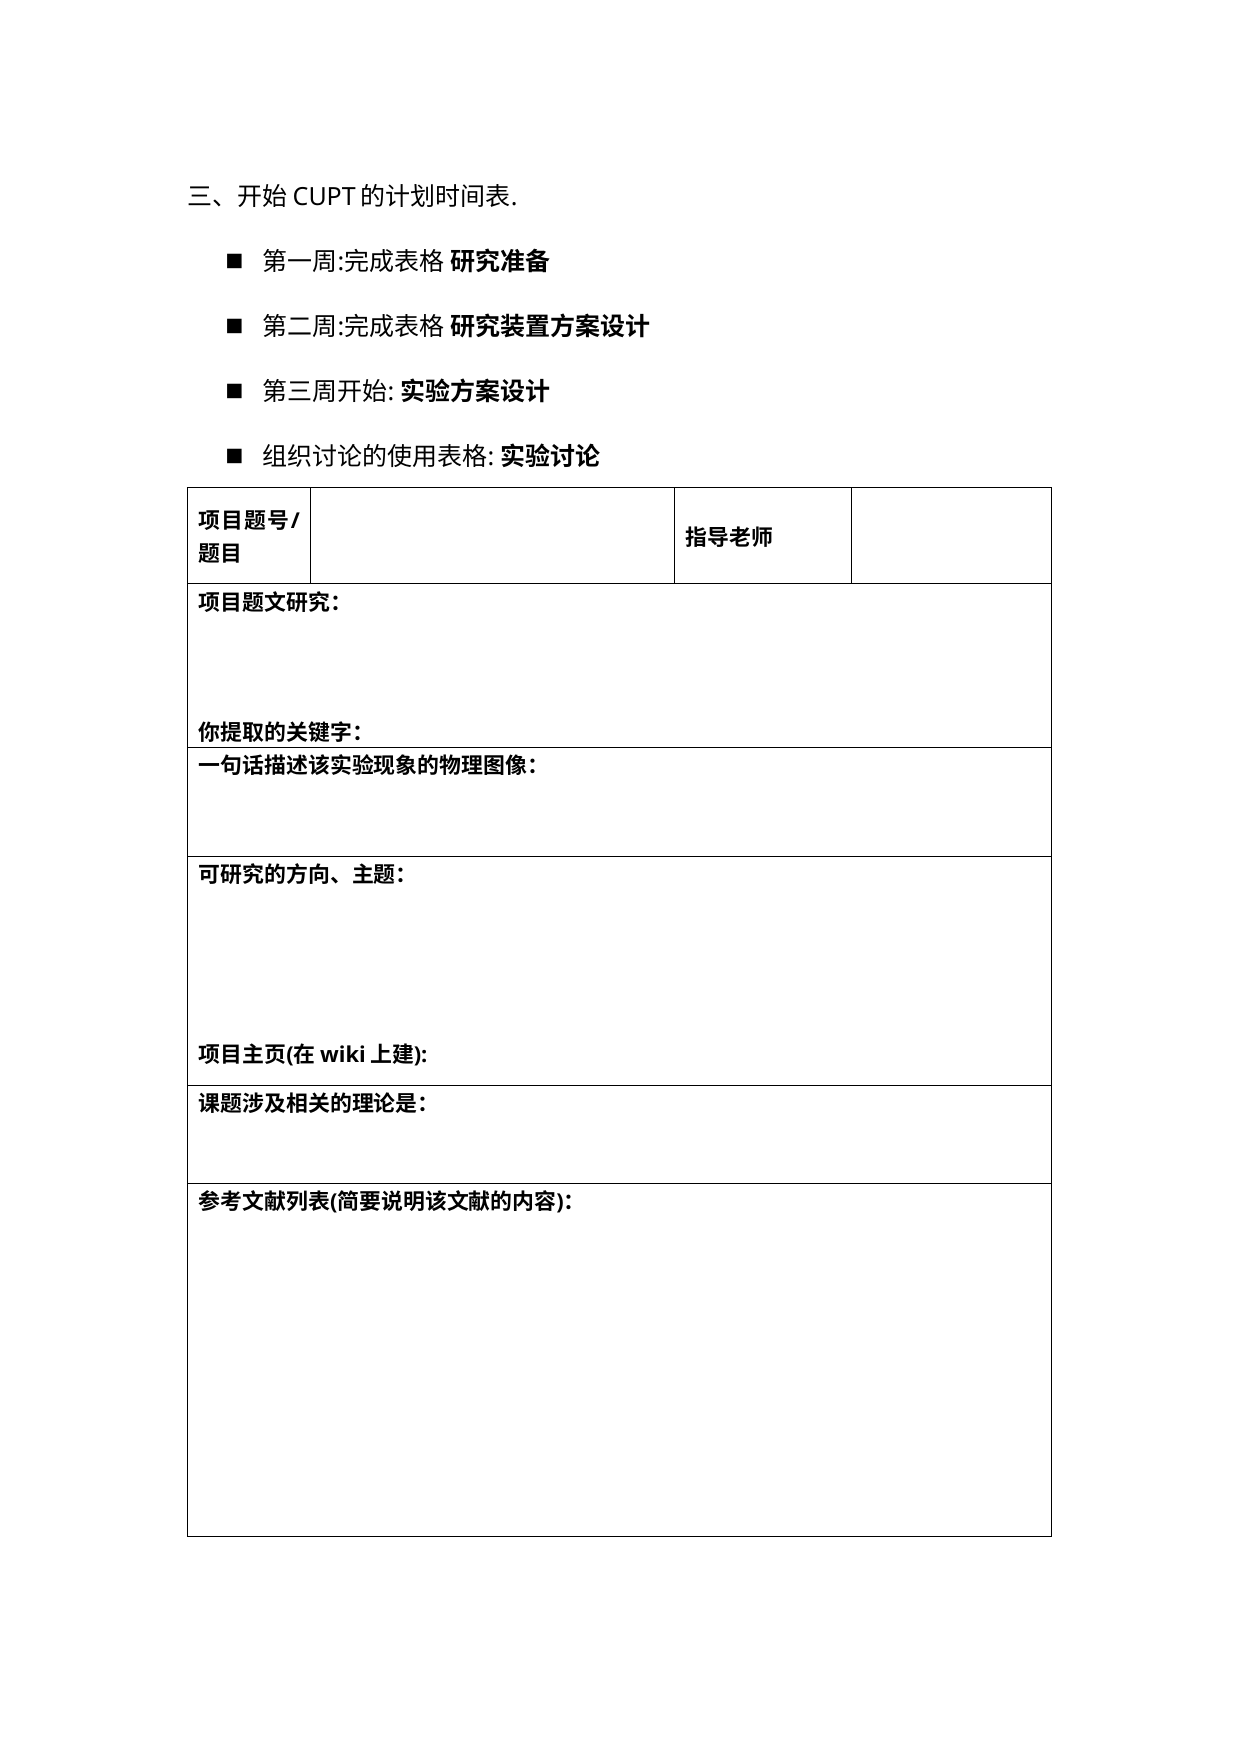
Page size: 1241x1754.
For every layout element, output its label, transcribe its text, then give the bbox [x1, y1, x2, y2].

text 三、开始CUPT的计划时间表. [187, 162, 1053, 227]
table_cell 可研究的方向、主题： 项目主页(在wiki上建): [188, 857, 1051, 1084]
table_header [311, 488, 674, 583]
list 第二周:完成表格 研究装置方案设计 [225, 292, 1053, 357]
table_cell 参考文献列表(简要说明该文献的内容)： [188, 1184, 1051, 1536]
table_header [852, 488, 1051, 583]
table_cell 项目题文研究： 你提取的关键字： [188, 584, 1051, 747]
table_header 项目题号/题目 [188, 488, 310, 583]
table_header 指导老师 [675, 488, 851, 583]
table_cell 一句话描述该实验现象的物理图像： [188, 748, 1051, 856]
list 第三周开始: 实验方案设计 [225, 357, 1053, 422]
table_cell 课题涉及相关的理论是： [188, 1086, 1051, 1183]
list 第一周:完成表格 研究准备 [225, 227, 1053, 292]
list 组织讨论的使用表格: 实验讨论 [225, 422, 1053, 487]
